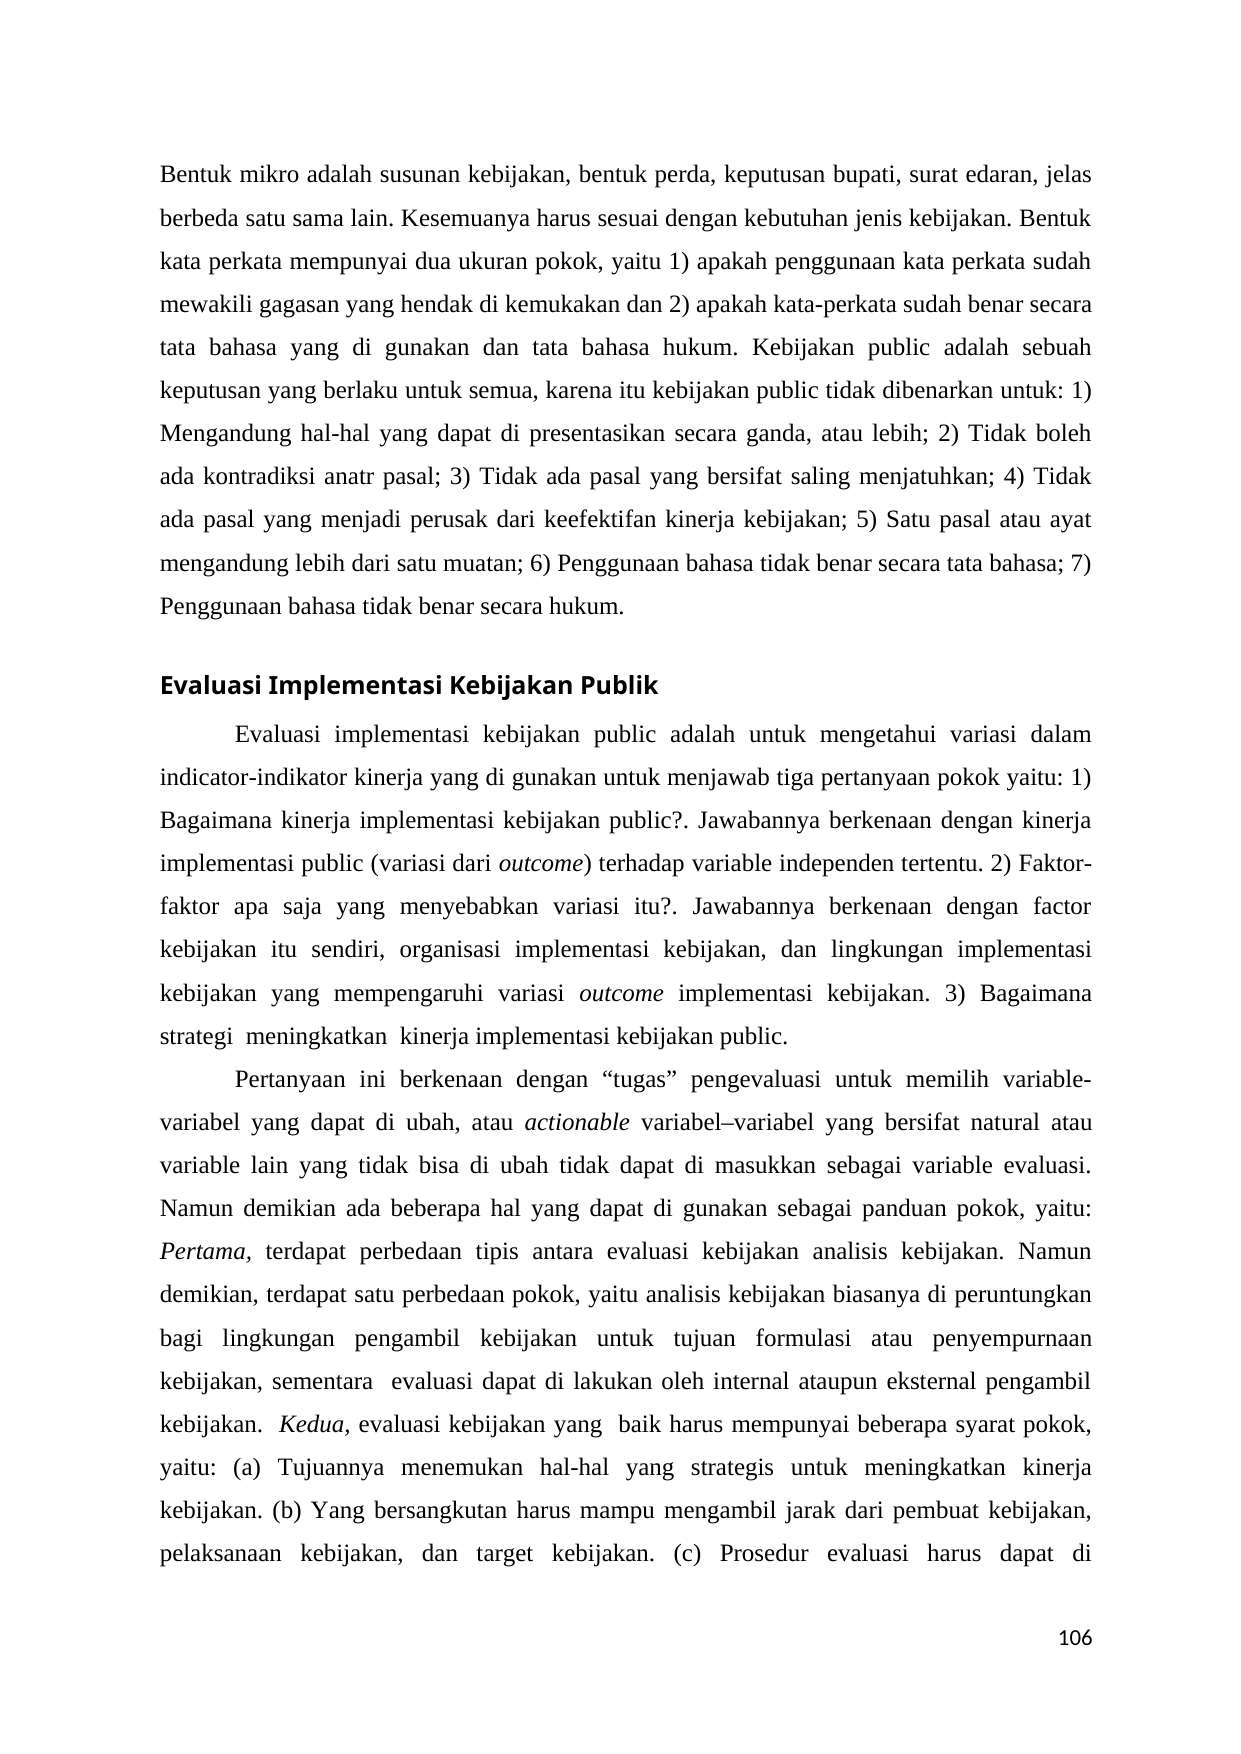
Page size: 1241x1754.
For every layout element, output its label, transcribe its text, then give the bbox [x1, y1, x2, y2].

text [159, 1064, 1092, 1567]
text Evaluasi Implementasi Kebijakan Publik [159, 668, 1092, 702]
text Evaluasi implementasi kebijakan public adalah untuk mengetahui variasi dalam indicator-indikator kinerja yang di gunakan untuk menjawab tiga pertanyaan pokok yaitu: 1) Bagaimana kinerja implementasi kebijakan public?. Jawabannya berkenaan dengan kinerja implementasi public (variasi dari outcome) terhadap variable independen tertentu. 2) Faktor-faktor apa saja yang menyebabkan variasi itu?. Jawabannya berkenaan dengan factor kebijakan itu sendiri, organisasi implementasi kebijakan, dan lingkungan implementasi kebijakan yang mempengaruhi variasi outcome implementasi kebijakan. 3) Bagaimana strategi meningkatkan kinerja implementasi kebijakan public. [159, 719, 1092, 1049]
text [159, 159, 1092, 619]
